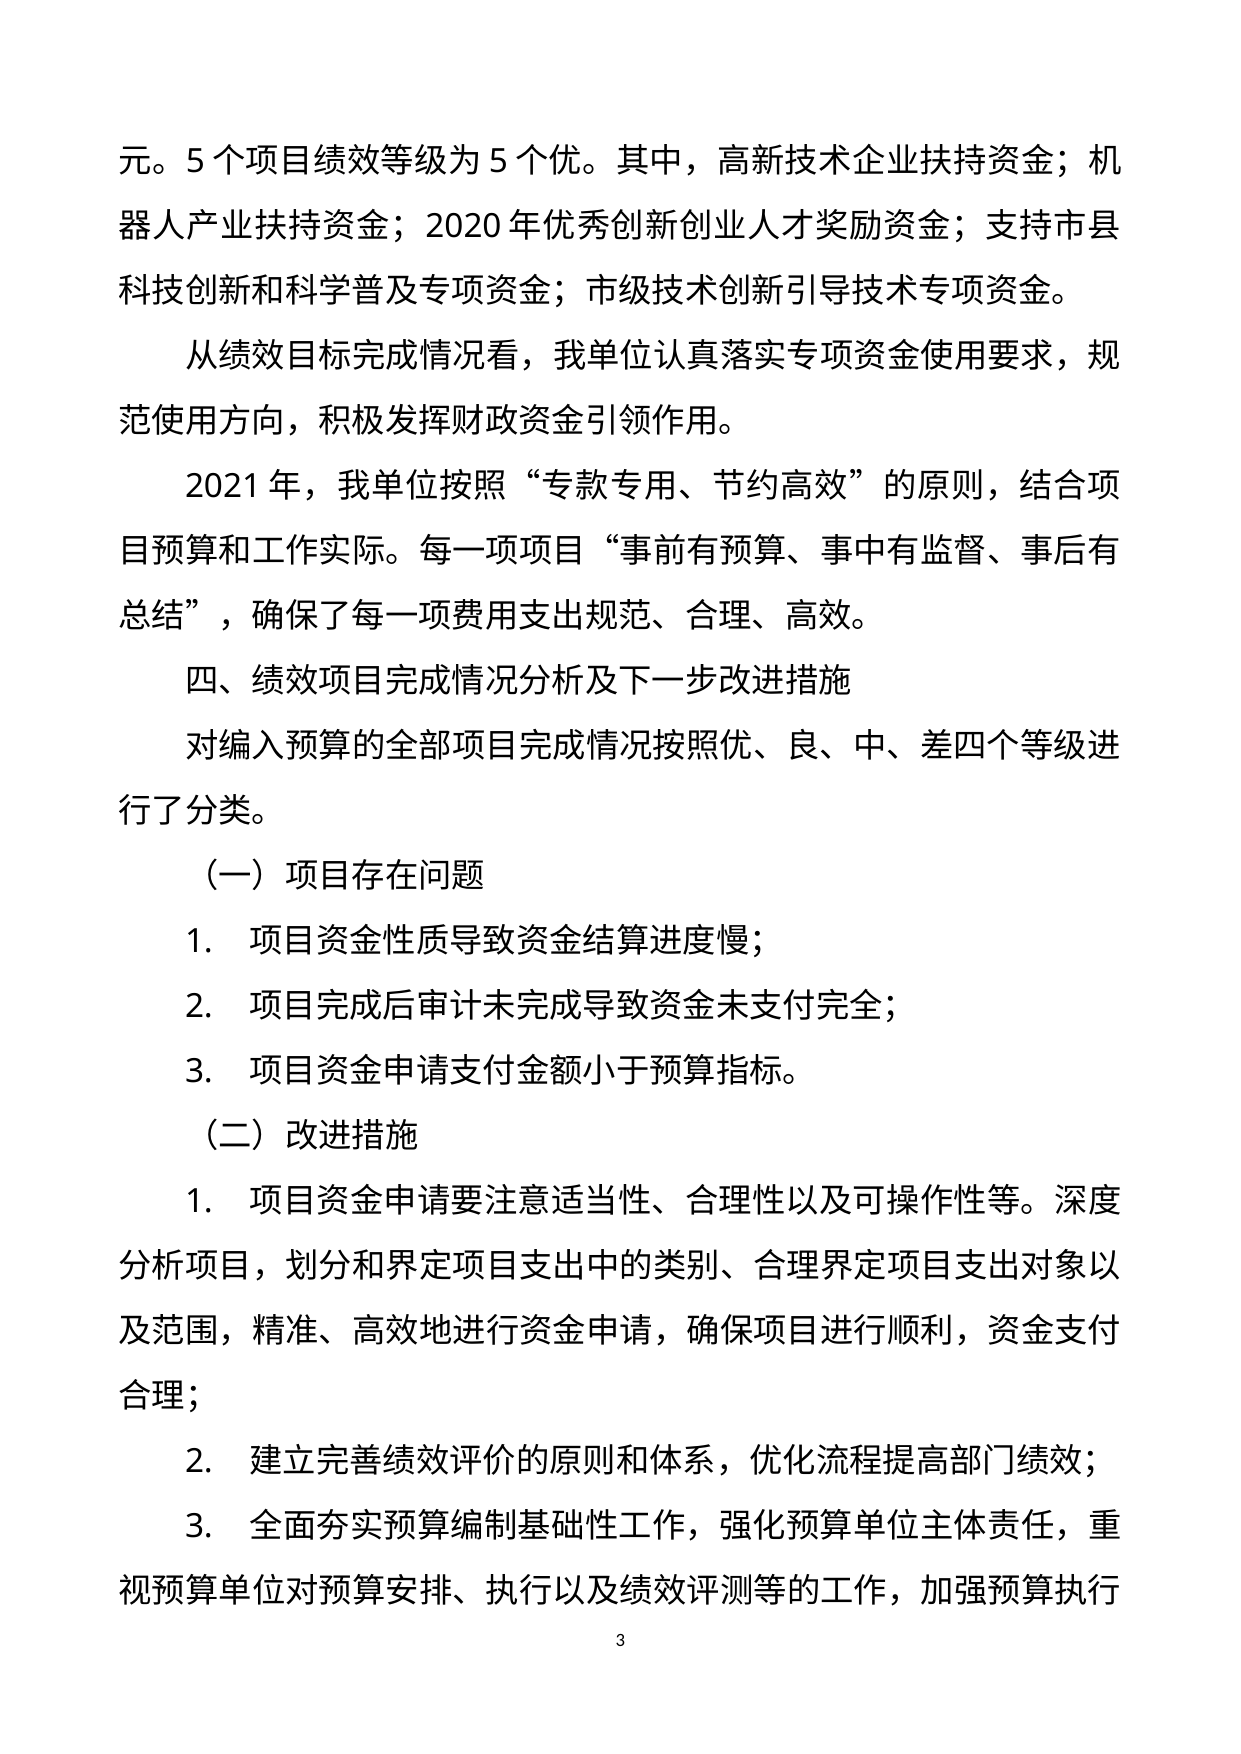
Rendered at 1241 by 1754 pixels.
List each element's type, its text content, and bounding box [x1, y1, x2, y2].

list 项目资金申请要注意适当性、合理性以及可操作性等。深度分析项目，划分和界定项目支出中的类别、合理界定项目支出对象以及范围，精准、高效地进行资金申请，确保项目进行顺利，资金支付合理； [118, 1165, 1122, 1425]
text 2021年，我单位按照“专款专用、节约高效”的原则，结合项目预算和工作实际。每一项项目“事前有预算、事中有监督、事后有总结”，确保了每一项费用支出规范、合理、高效。 [118, 450, 1122, 645]
text 对编入预算的全部项目完成情况按照优、良、中、差四个等级进行了分类。 [118, 710, 1122, 840]
list 项目存在问题 [118, 840, 1122, 905]
list 项目资金申请支付金额小于预算指标。 [118, 1035, 1122, 1100]
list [118, 125, 1122, 320]
list 建立完善绩效评价的原则和体系，优化流程提高部门绩效； [118, 1425, 1122, 1490]
list 项目资金性质导致资金结算进度慢； [118, 905, 1122, 970]
list 改进措施 [118, 1100, 1122, 1165]
text 从绩效目标完成情况看，我单位认真落实专项资金使用要求，规范使用方向，积极发挥财政资金引领作用。 [118, 320, 1122, 450]
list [118, 1490, 1122, 1620]
list 项目完成后审计未完成导致资金未支付完全； [118, 970, 1122, 1035]
text 四、绩效项目完成情况分析及下一步改进措施 [118, 645, 1122, 710]
